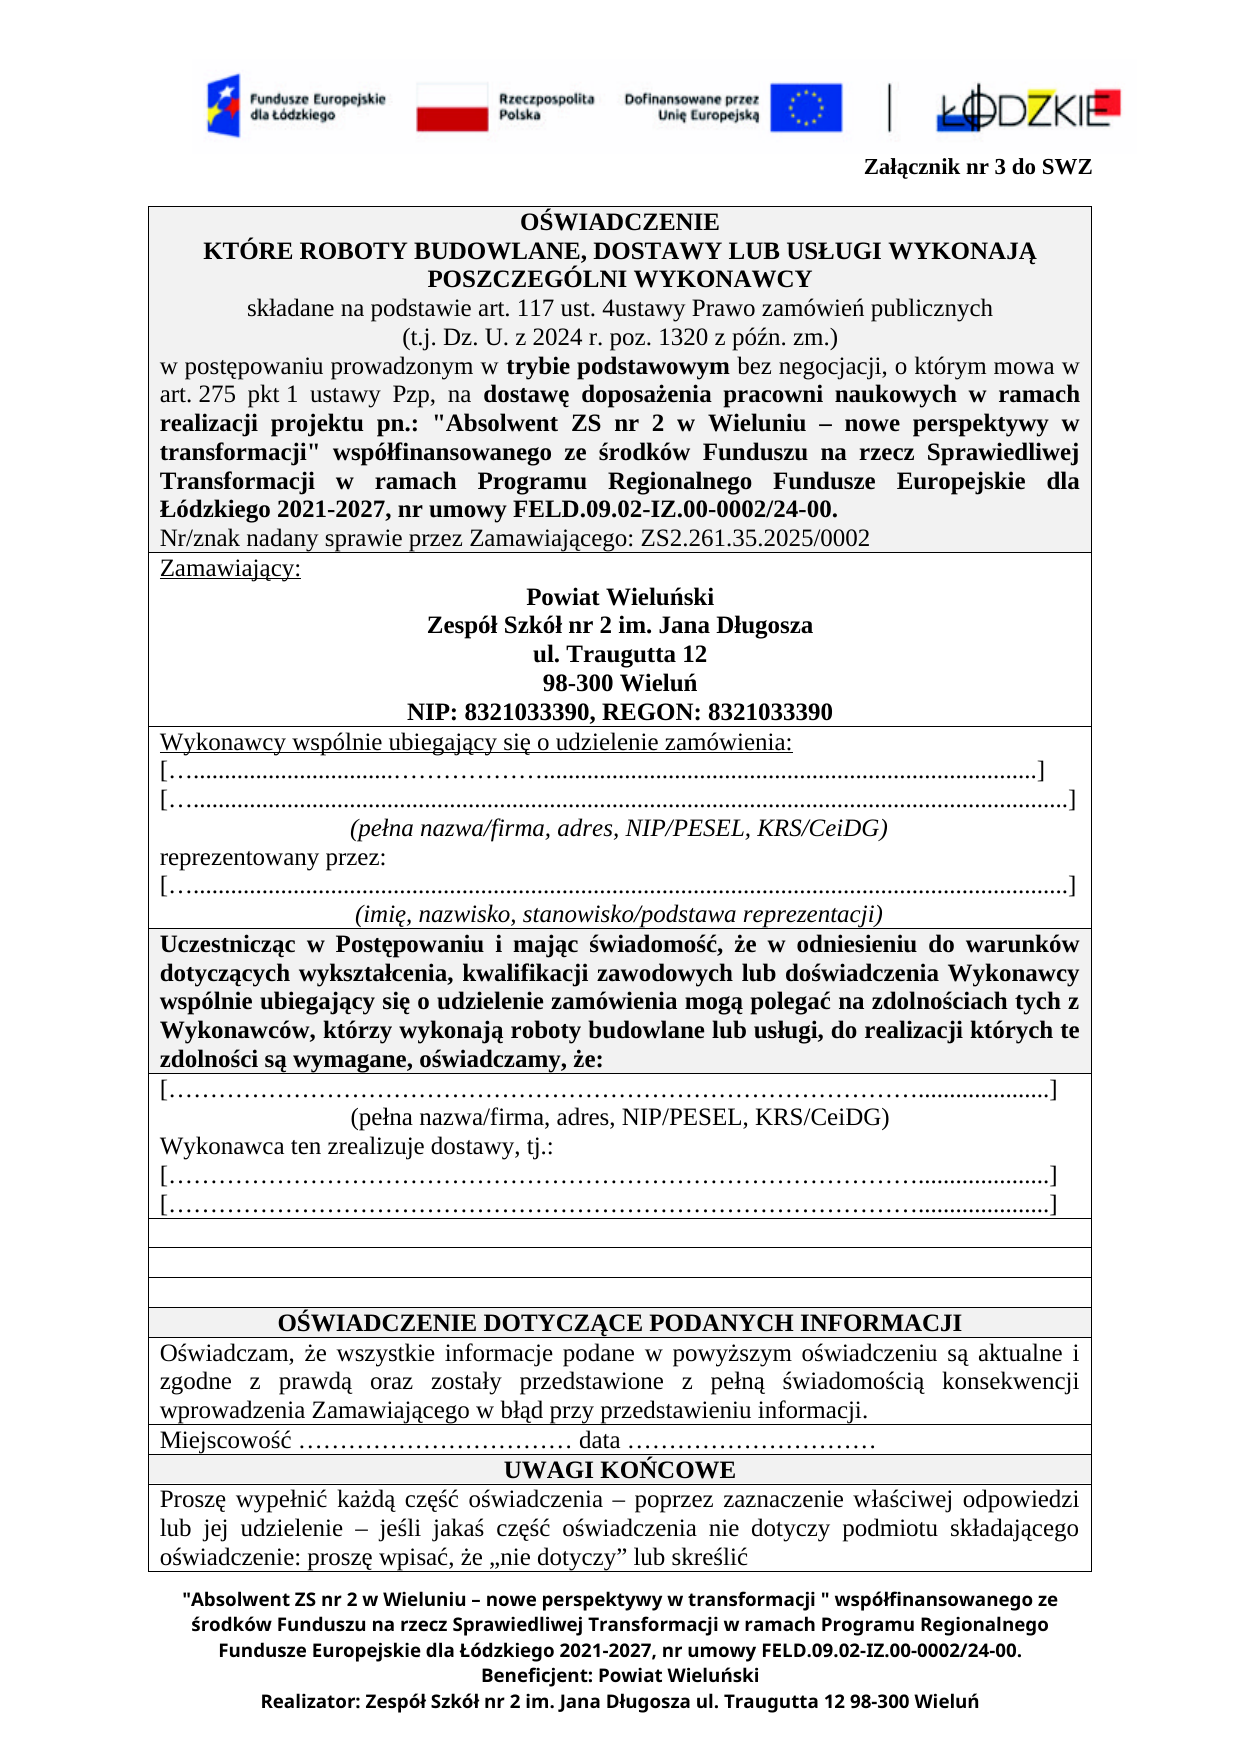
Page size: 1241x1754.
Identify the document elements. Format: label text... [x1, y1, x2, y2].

table_header OŚWIADCZENIE KTÓRE ROBOTY BUDOWLANE, DOSTAWY LUB USŁUGI WYKONAJĄ POSZCZEGÓLNI WYKONAWCY składane na podstawie art. 117 ust. 4ustawy Prawo zamówień publicznych (t.j. Dz. U. z 2024 r. poz. 1320 z późn. zm.) w postępowaniu prowadzonym w trybie podstawowym bez negocjacji, o którym mowa w art. 275 pkt 1 ustawy Pzp, na dostawę doposażenia pracowni naukowych w ramach realizacji projektu pn.: "Absolwent ZS nr 2 w Wieluniu – nowe perspektywy w transformacji" współfinansowanego ze środków Funduszu na rzecz Sprawiedliwej Transformacji w ramach Programu Regionalnego Fundusze Europejskie dla Łódzkiego 2021-2027, nr umowy FELD.09.02-IZ.00-0002/24-00. Nr/znak nadany sprawie przez Zamawiającego: ZS2.261.35.2025/0002 [149, 207, 1091, 552]
table_cell [149, 1278, 1091, 1307]
table_cell Oświadczam, że wszystkie informacje podane w powyższym oświadczeniu są aktualne i zgodne z prawdą oraz zostały przedstawione z pełną świadomością konsekwencji wprowadzenia Zamawiającego w błąd przy przedstawieniu informacji. [149, 1338, 1091, 1424]
table_cell Wykonawcy wspólnie ubiegający się o udzielenie zamówienia: […................................………………...............................................................................] […............................................................................................................................................] (pełna nazwa/firma, adres, NIP/PESEL, KRS/CeiDG) reprezentowany przez: […............................................................................................................................................] (imię, nazwisko, stanowisko/podstawa reprezentacji) [149, 727, 1091, 928]
table_cell Proszę wypełnić każdą część oświadczenia – poprzez zaznaczenie właściwej odpowiedzi lub jej udzielenie – jeśli jakaś część oświadczenia nie dotyczy podmiotu składającego oświadczenie: proszę wpisać, że „nie dotyczy” lub skreślić [149, 1485, 1091, 1571]
table_cell [149, 1248, 1091, 1277]
table_cell Uczestnicząc w Postępowaniu i mając świadomość, że w odniesieniu do warunków dotyczących wykształcenia, kwalifikacji zawodowych lub doświadczenia Wykonawcy wspólnie ubiegający się o udzielenie zamówienia mogą polegać na zdolnościach tych z Wykonawców, którzy wykonają roboty budowlane lub usługi, do realizacji których te zdolności są wymagane, oświadczamy, że: [149, 929, 1091, 1073]
table_cell [……………………………………………………………………………….....................] (pełna nazwa/firma, adres, NIP/PESEL, KRS/CeiDG) Wykonawca ten zrealizuje dostawy, tj.: [……………………………………………………………………………….....................] [……………………………………………………………………………….....................] [149, 1074, 1091, 1217]
picture [192, 59, 1137, 154]
table_cell Miejscowość …………………………… data ………………………… [149, 1425, 1091, 1454]
table_cell [149, 1219, 1091, 1247]
text Załącznik nr 3 do SWZ [148, 153, 1092, 179]
table_cell OŚWIADCZENIE DOTYCZĄCE PODANYCH INFORMACJI [149, 1308, 1091, 1337]
table_cell Zamawiający: Powiat Wieluński Zespół Szkół nr 2 im. Jana Długosza ul. Traugutta 12 98-300 Wieluń NIP: 8321033390, REGON: 8321033390 [149, 553, 1091, 726]
table_cell UWAGI KOŃCOWE [149, 1455, 1091, 1483]
